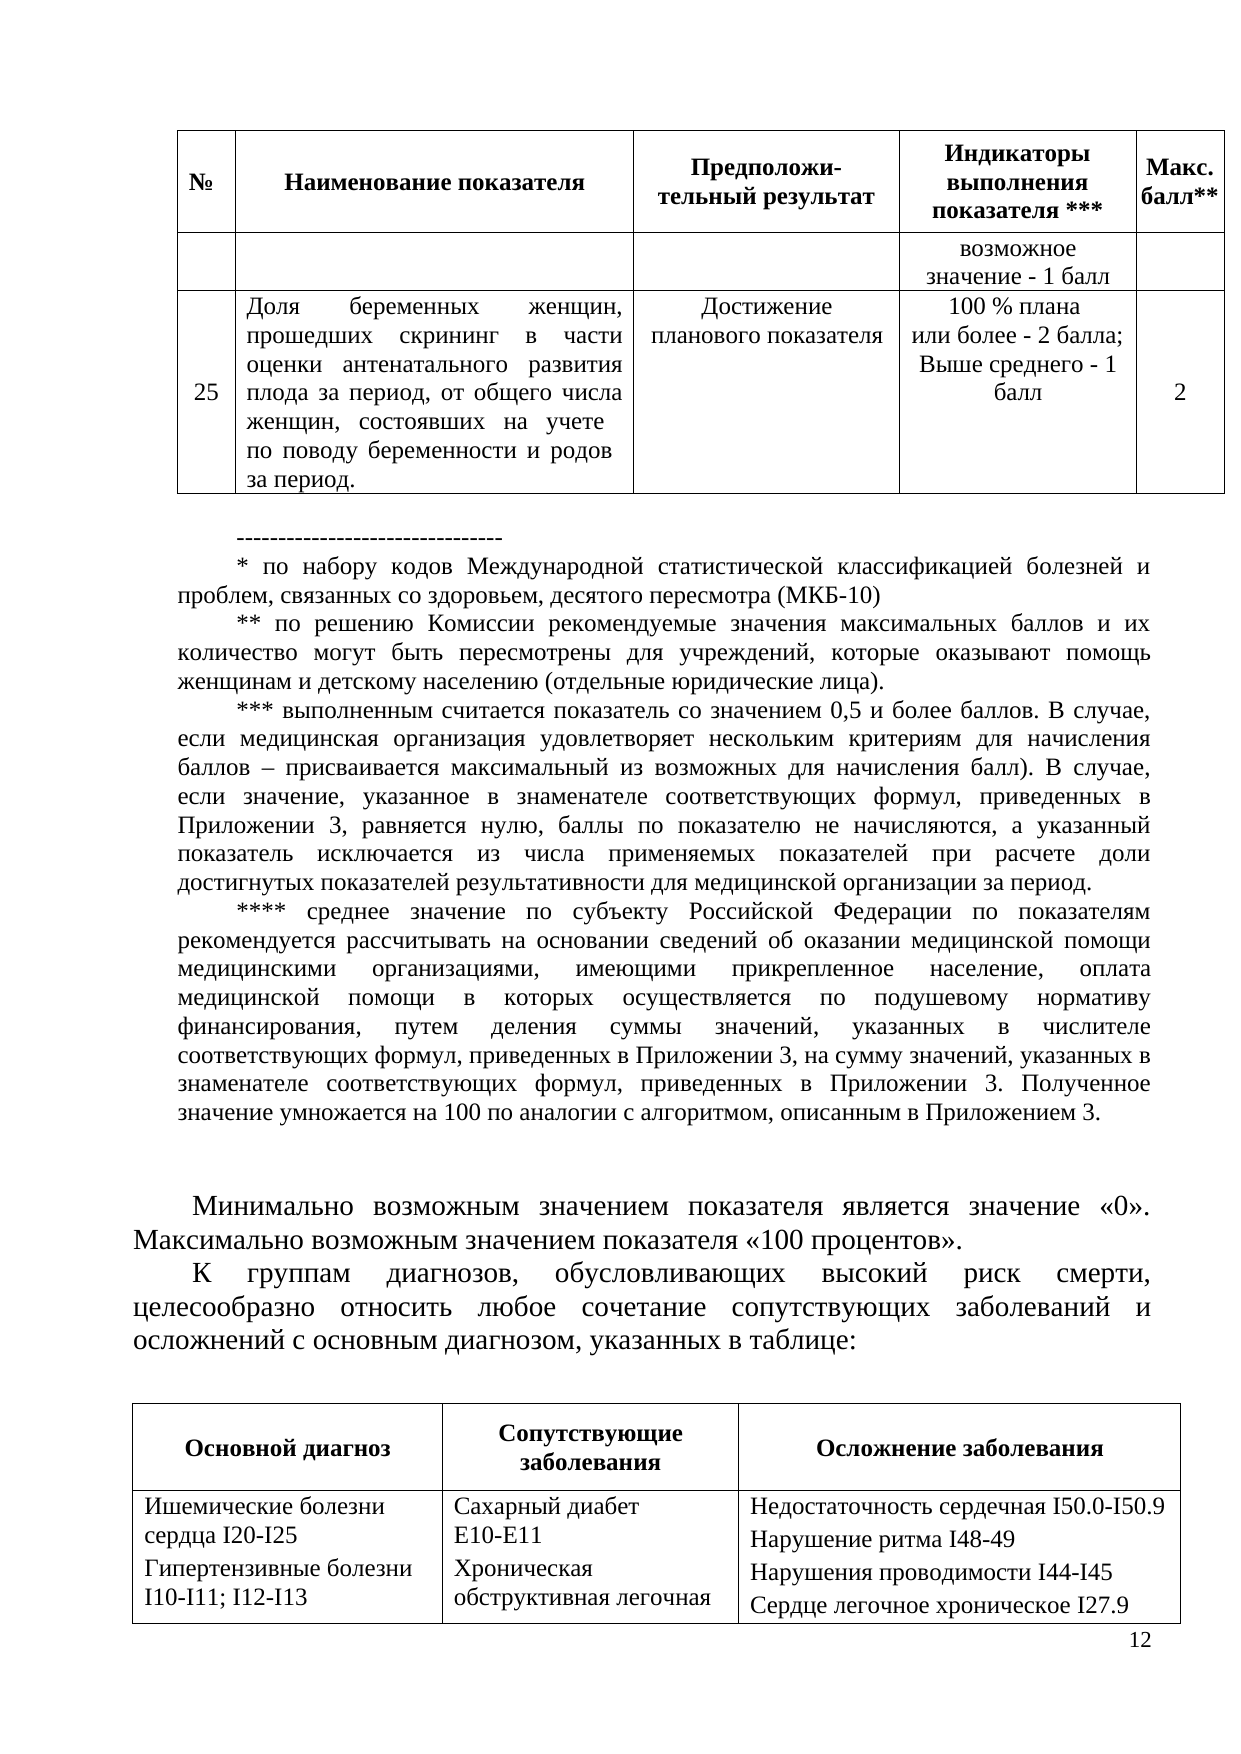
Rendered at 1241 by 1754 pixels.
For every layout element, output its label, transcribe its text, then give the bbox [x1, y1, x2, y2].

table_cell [900, 233, 1136, 290]
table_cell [739, 1491, 1180, 1623]
text **** среднее значение по субъекту Российской Федерации по показателям рекомендуется рассчитывать на основании сведений об оказании медицинской помощи медицинскими организациями, имеющими прикрепленное население, оплата медицинской помощи в которых осуществляется по подушевому нормативу финансирования, путем деления суммы значений, указанных в числителе соответствующих формул, приведенных в Приложении 3, на сумму значений, указанных в знаменателе соответствующих формул, приведенных в Приложении 3. Полученное значение умножается на 100 по аналогии с алгоритмом, описанным в Приложением 3. [177, 896, 1152, 1126]
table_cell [236, 233, 633, 290]
table_cell 25 [178, 291, 235, 492]
text *** выполненным считается показатель со значением 0,5 и более баллов. В случае, если медицинская организация удовлетворяет нескольким критериям для начисления баллов – присваивается максимальный из возможных для начисления балл). В случае, если значение, указанное в знаменателе соответствующих формул, приведенных в Приложении 3, равняется нулю, баллы по показателю не начисляются, а указанный показатель исключается из числа применяемых показателей при расчете доли достигнутых показателей результативности для медицинской организации за период. [177, 695, 1152, 896]
table_header Осложнение заболевания [739, 1404, 1180, 1490]
table_header Индикаторы выполнения показателя *** [900, 131, 1136, 232]
table_cell 2 [1137, 291, 1224, 492]
text * по набору кодов Международной статистической классификацией болезней и проблем, связанных со здоровьем, десятого пересмотра (МКБ-10) [177, 551, 1152, 608]
table_header Макс. балл** [1137, 131, 1224, 232]
table_header Наименование показателя [236, 131, 633, 232]
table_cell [634, 233, 899, 290]
table_cell 24 [178, 233, 235, 290]
text -------------------------------- [177, 522, 1152, 551]
text К группам диагнозов, обусловливающих высокий риск смерти, целесообразно относить любое сочетание сопутствующих заболеваний и осложнений с основным диагнозом, указанных в таблице: [133, 1255, 1152, 1356]
table_header Предположи- тельный результат [634, 131, 899, 232]
table_cell Достижение планового показателя [634, 291, 899, 492]
text ** по решению Комиссии рекомендуемые значения максимальных баллов и их количество могут быть пересмотрены для учреждений, которые оказывают помощь женщинам и детскому населению (отдельные юридические лица). [177, 608, 1152, 695]
table_header Сопутствующие заболевания [443, 1404, 738, 1490]
text Минимально возможным значением показателя является значение «0». Максимально возможным значением показателя «100 процентов». [133, 1188, 1152, 1255]
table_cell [133, 1491, 442, 1623]
table_cell Доля беременных женщин, прошедших скрининг в части оценки антенатального развития плода за период, от общего числа женщин, состоявших на учете по поводу беременности и родов за период. [236, 291, 633, 492]
table_header Основной диагноз [133, 1404, 442, 1490]
table_header № [178, 131, 235, 232]
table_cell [443, 1491, 738, 1623]
table_cell 100 % плана или более - 2 балла; Выше среднего - 1 балл [900, 291, 1136, 492]
table_cell 1 [1137, 233, 1224, 290]
